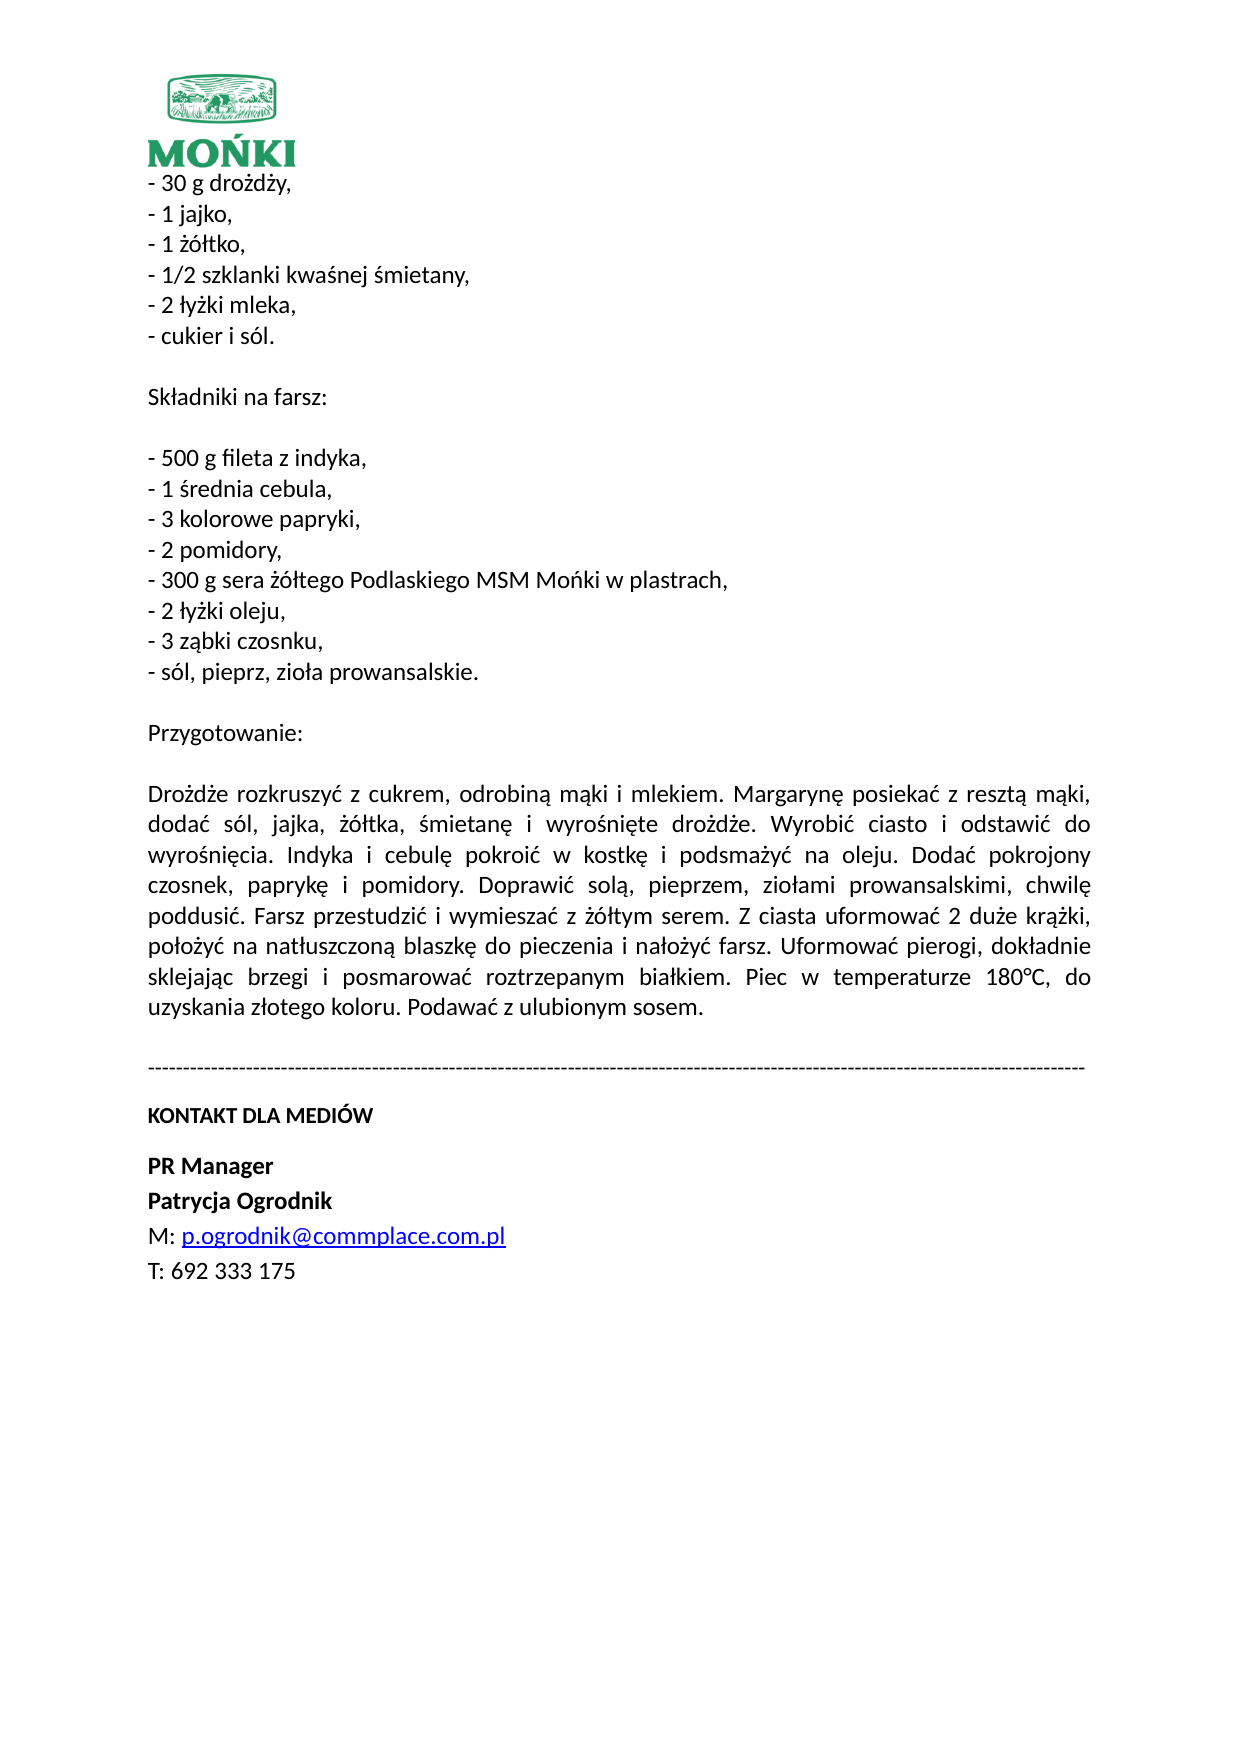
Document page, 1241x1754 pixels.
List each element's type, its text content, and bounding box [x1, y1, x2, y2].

text - cukier i sól. [148, 320, 1093, 351]
text - 3 ząbki czosnku, [148, 625, 1093, 656]
text Przygotowanie: [148, 717, 1093, 747]
text - sól, pieprz, zioła prowansalskie. [148, 656, 1093, 686]
text - 1 średnia cebula, [148, 473, 1093, 503]
text PR Manager [148, 1150, 1093, 1181]
text KONTAKT DLA MEDIÓW [148, 1101, 1093, 1129]
text Składniki na farsz: [148, 381, 1093, 412]
text - 1/2 szklanki kwaśnej śmietany, [148, 259, 1093, 289]
text Patrycja Ogrodnik [148, 1185, 1093, 1216]
picture [147, 73, 296, 168]
text Drożdże rozkruszyć z cukrem, odrobiną mąki i mlekiem. Margarynę posiekać z resztą mąki, dodać sól, jajka, żółtka, śmietanę i wyrośnięte drożdże. Wyrobić ciasto i odstawić do wyrośnięcia. Indyka i cebulę pokroić w kostkę i podsmażyć na oleju. Dodać pokrojony czosnek, paprykę i pomidory. Doprawić solą, pieprzem, ziołami prowansalskimi, chwilę poddusić. Farsz przestudzić i wymieszać z żółtym serem. Z ciasta uformować 2 duże krążki, położyć na natłuszczoną blaszkę do pieczenia i nałożyć farsz. Uformować pierogi, dokładnie sklejając brzegi i posmarować roztrzepanym białkiem. Piec w temperaturze 180°C, do uzyskania złotego koloru. Podawać z ulubionym sosem. [148, 778, 1093, 1022]
text - 2 łyżki oleju, [148, 595, 1093, 625]
text - 1 żółtko, [148, 228, 1093, 259]
text - 3 kolorowe papryki, [148, 503, 1093, 534]
text - 500 g fileta z indyka, [148, 442, 1093, 473]
text - 2 pomidory, [148, 534, 1093, 564]
text -------------------------------------------------------------------------------------------------------------------------------------- [148, 1053, 1093, 1081]
text M: p.ogrodnik@commplace.com.pl [148, 1220, 1093, 1251]
text - 30 g drożdży, [148, 167, 1093, 198]
text T: 692 333 175 [148, 1255, 1093, 1286]
text - 2 łyżki mleka, [148, 289, 1093, 320]
text - 1 jajko, [148, 198, 1093, 228]
text - 300 g sera żółtego Podlaskiego MSM Mońki w plastrach, [148, 564, 1093, 595]
